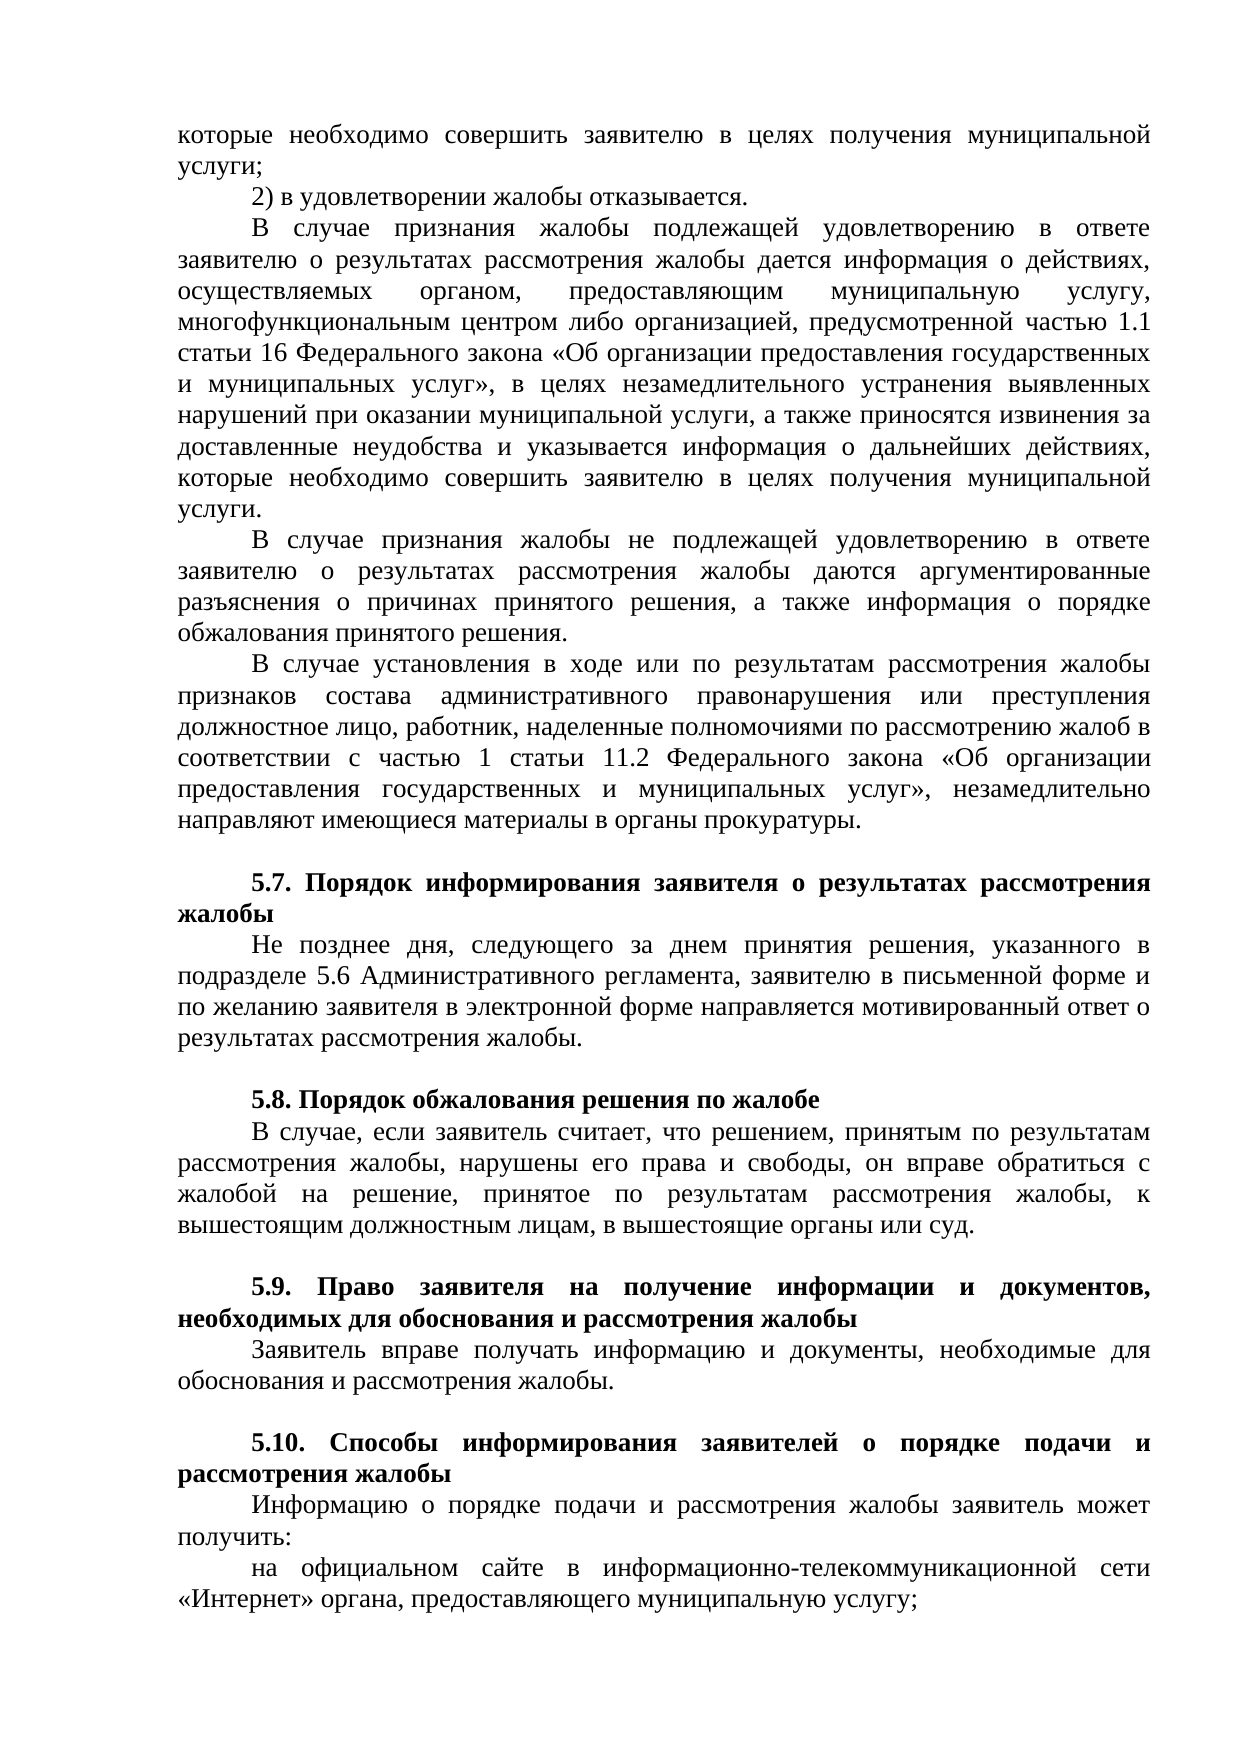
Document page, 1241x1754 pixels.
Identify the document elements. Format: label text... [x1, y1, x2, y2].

text на официальном сайте в информационно-телекоммуникационной сети «Интернет» органа, предоставляющего муниципальную услугу; [177, 1551, 1152, 1613]
text Не позднее дня, следующего за днем принятия решения, указанного в подразделе 5.6 Административного регламента, заявителю в письменной форме и по желанию заявителя в электронной форме направляется мотивированный ответ о результатах рассмотрения жалобы. [177, 928, 1152, 1052]
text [177, 118, 1152, 180]
text В случае установления в ходе или по результатам рассмотрения жалобы признаков состава административного правонарушения или преступления должностное лицо, работник, наделенные полномочиями по рассмотрению жалоб в соответствии с частью 1 статьи 11.2 Федерального закона «Об организации предоставления государственных и муниципальных услуг», незамедлительно направляют имеющиеся материалы в органы прокуратуры. [177, 648, 1152, 834]
text 5.10. Способы информирования заявителей о порядке подачи и рассмотрения жалобы [177, 1426, 1152, 1488]
text Заявитель вправе получать информацию и документы, необходимые для обоснования и рассмотрения жалобы. [177, 1333, 1152, 1395]
text Информацию о порядке подачи и рассмотрения жалобы заявитель может получить: [177, 1488, 1152, 1551]
text В случае, если заявитель считает, что решением, принятым по результатам рассмотрения жалобы, нарушены его права и свободы, он вправе обратиться с жалобой на решение, принятое по результатам рассмотрения жалобы, к вышестоящим должностным лицам, в вышестоящие органы или суд. [177, 1115, 1152, 1239]
text В случае признания жалобы не подлежащей удовлетворению в ответе заявителю о результатах рассмотрения жалобы даются аргументированные разъяснения о причинах принятого решения, а также информация о порядке обжалования принятого решения. [177, 523, 1152, 648]
text 5.7. Порядок информирования заявителя о результатах рассмотрения жалобы [177, 866, 1152, 928]
text 5.8. Порядок обжалования решения по жалобе [177, 1084, 1152, 1115]
text 2) в удовлетворении жалобы отказывается. [177, 180, 1152, 212]
text 5.9. Право заявителя на получение информации и документов, необходимых для обоснования и рассмотрения жалобы [177, 1271, 1152, 1333]
text В случае признания жалобы подлежащей удовлетворению в ответе заявителю о результатах рассмотрения жалобы дается информация о действиях, осуществляемых органом, предоставляющим муниципальную услугу, многофункциональным центром либо организацией, предусмотренной частью 1.1 статьи 16 Федерального закона «Об организации предоставления государственных и муниципальных услуг», в целях незамедлительного устранения выявленных нарушений при оказании муниципальной услуги, а также приносятся извинения за доставленные неудобства и указывается информация о дальнейших действиях, которые необходимо совершить заявителю в целях получения муниципальной услуги. [177, 212, 1152, 523]
